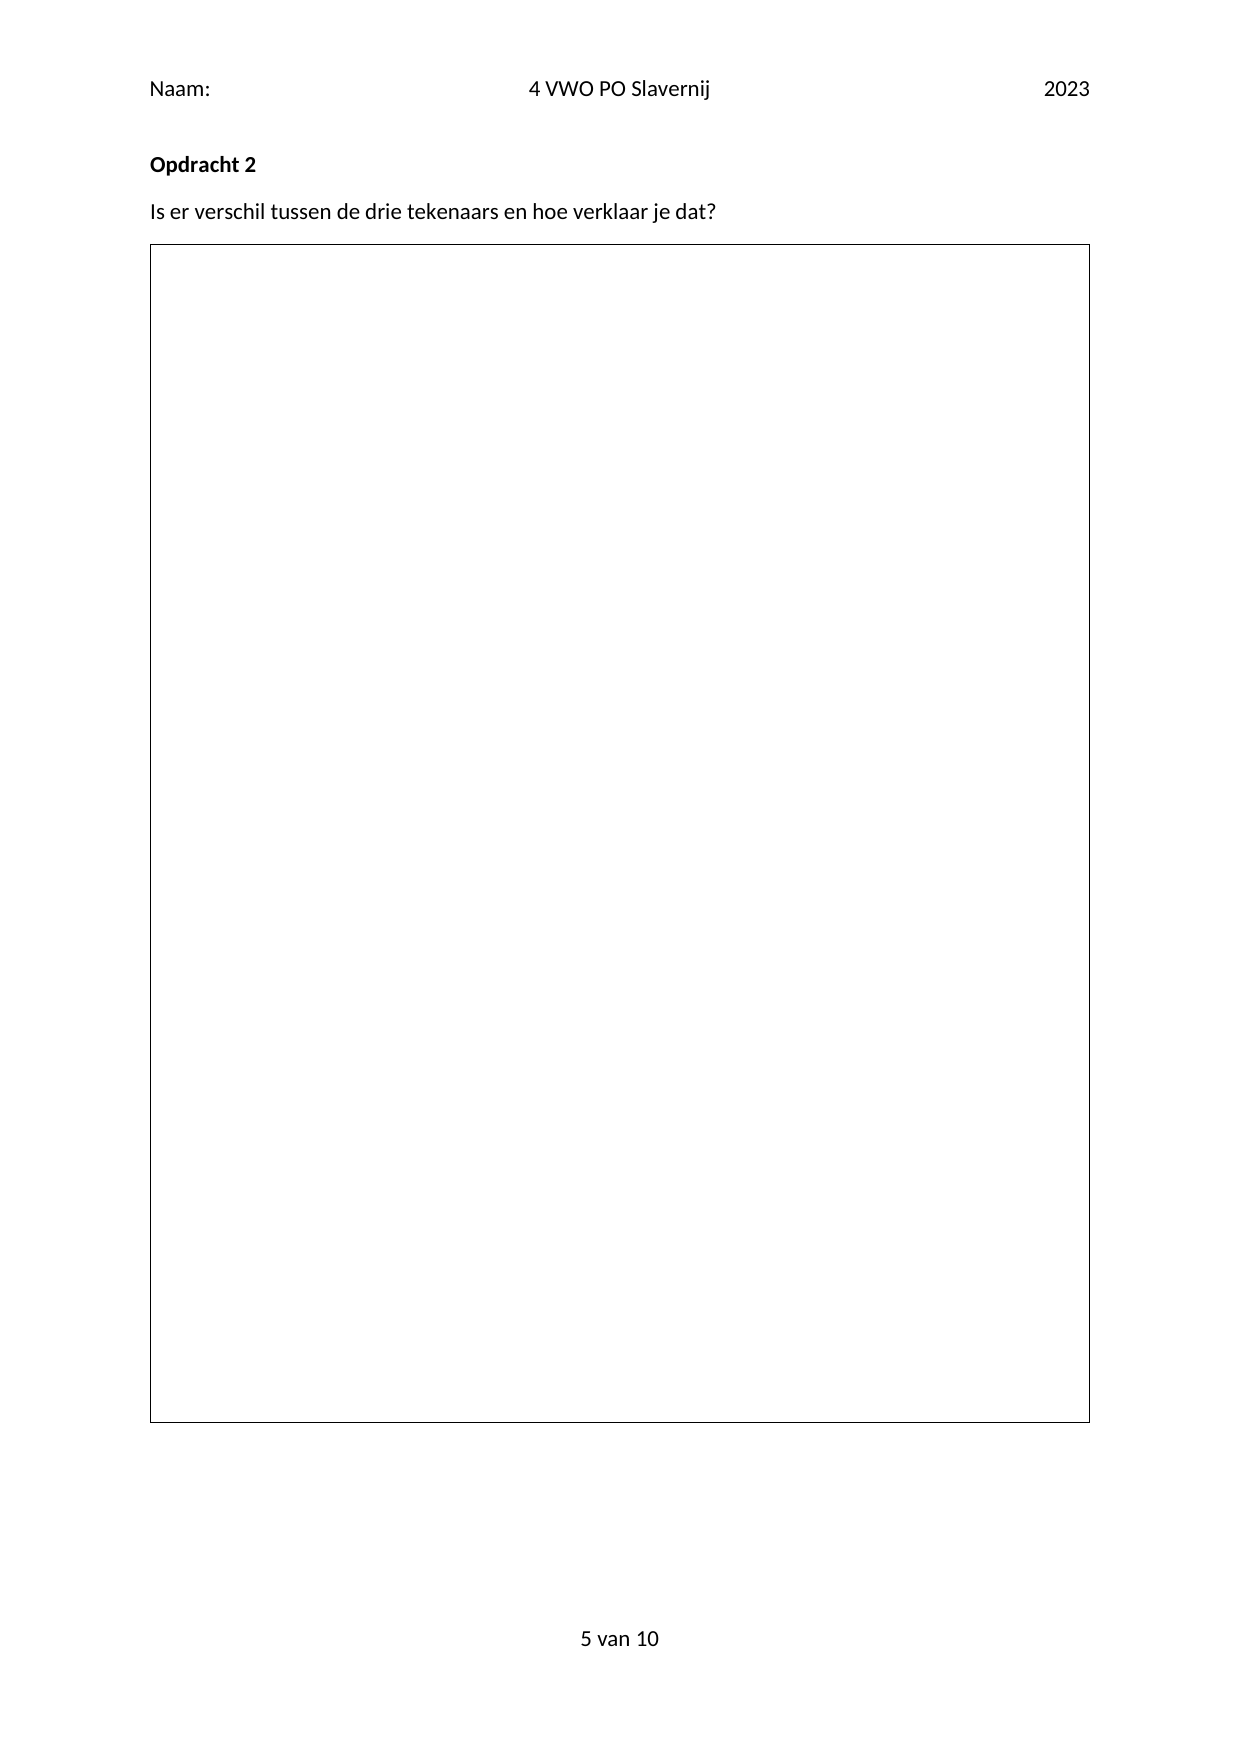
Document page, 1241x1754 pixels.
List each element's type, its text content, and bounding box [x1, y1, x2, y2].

table_header [151, 245, 1089, 1422]
text Opdracht 2 [150, 150, 1090, 178]
text Is er verschil tussen de drie tekenaars en hoe verklaar je dat? [150, 197, 1090, 225]
